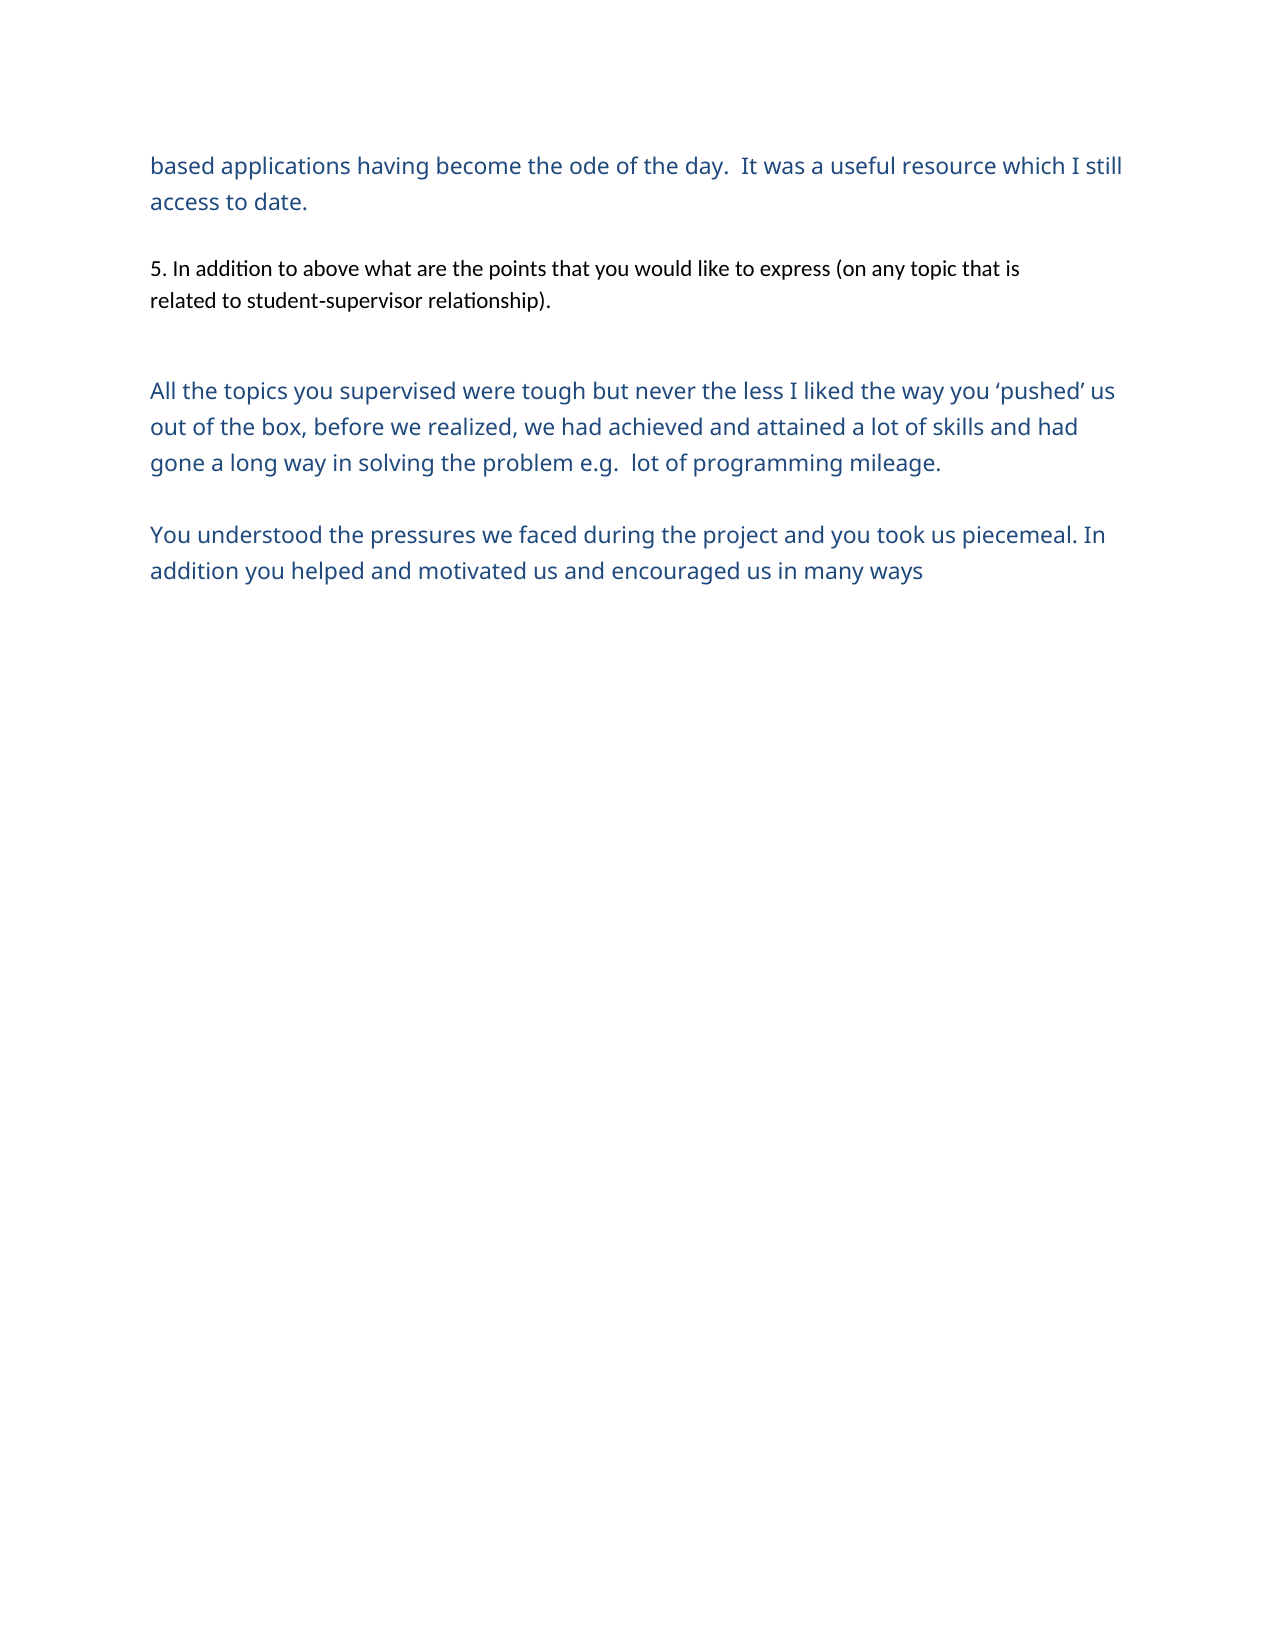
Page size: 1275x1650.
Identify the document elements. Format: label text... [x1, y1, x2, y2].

text You understood the pressures we faced during the project and you took us piecemeal. In addition you helped and motivated us and encouraged us in many ways [150, 519, 1125, 586]
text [150, 150, 1125, 217]
text related to student‐supervisor relationship). [150, 286, 1125, 314]
text All the topics you supervised were tough but never the less I liked the way you ‘pushed’ us out of the box, before we realized, we had achieved and attained a lot of skills and had gone a long way in solving the problem e.g. lot of programming mileage. [150, 375, 1125, 478]
text 5. In addition to above what are the points that you would like to express (on any topic that is [150, 254, 1125, 282]
